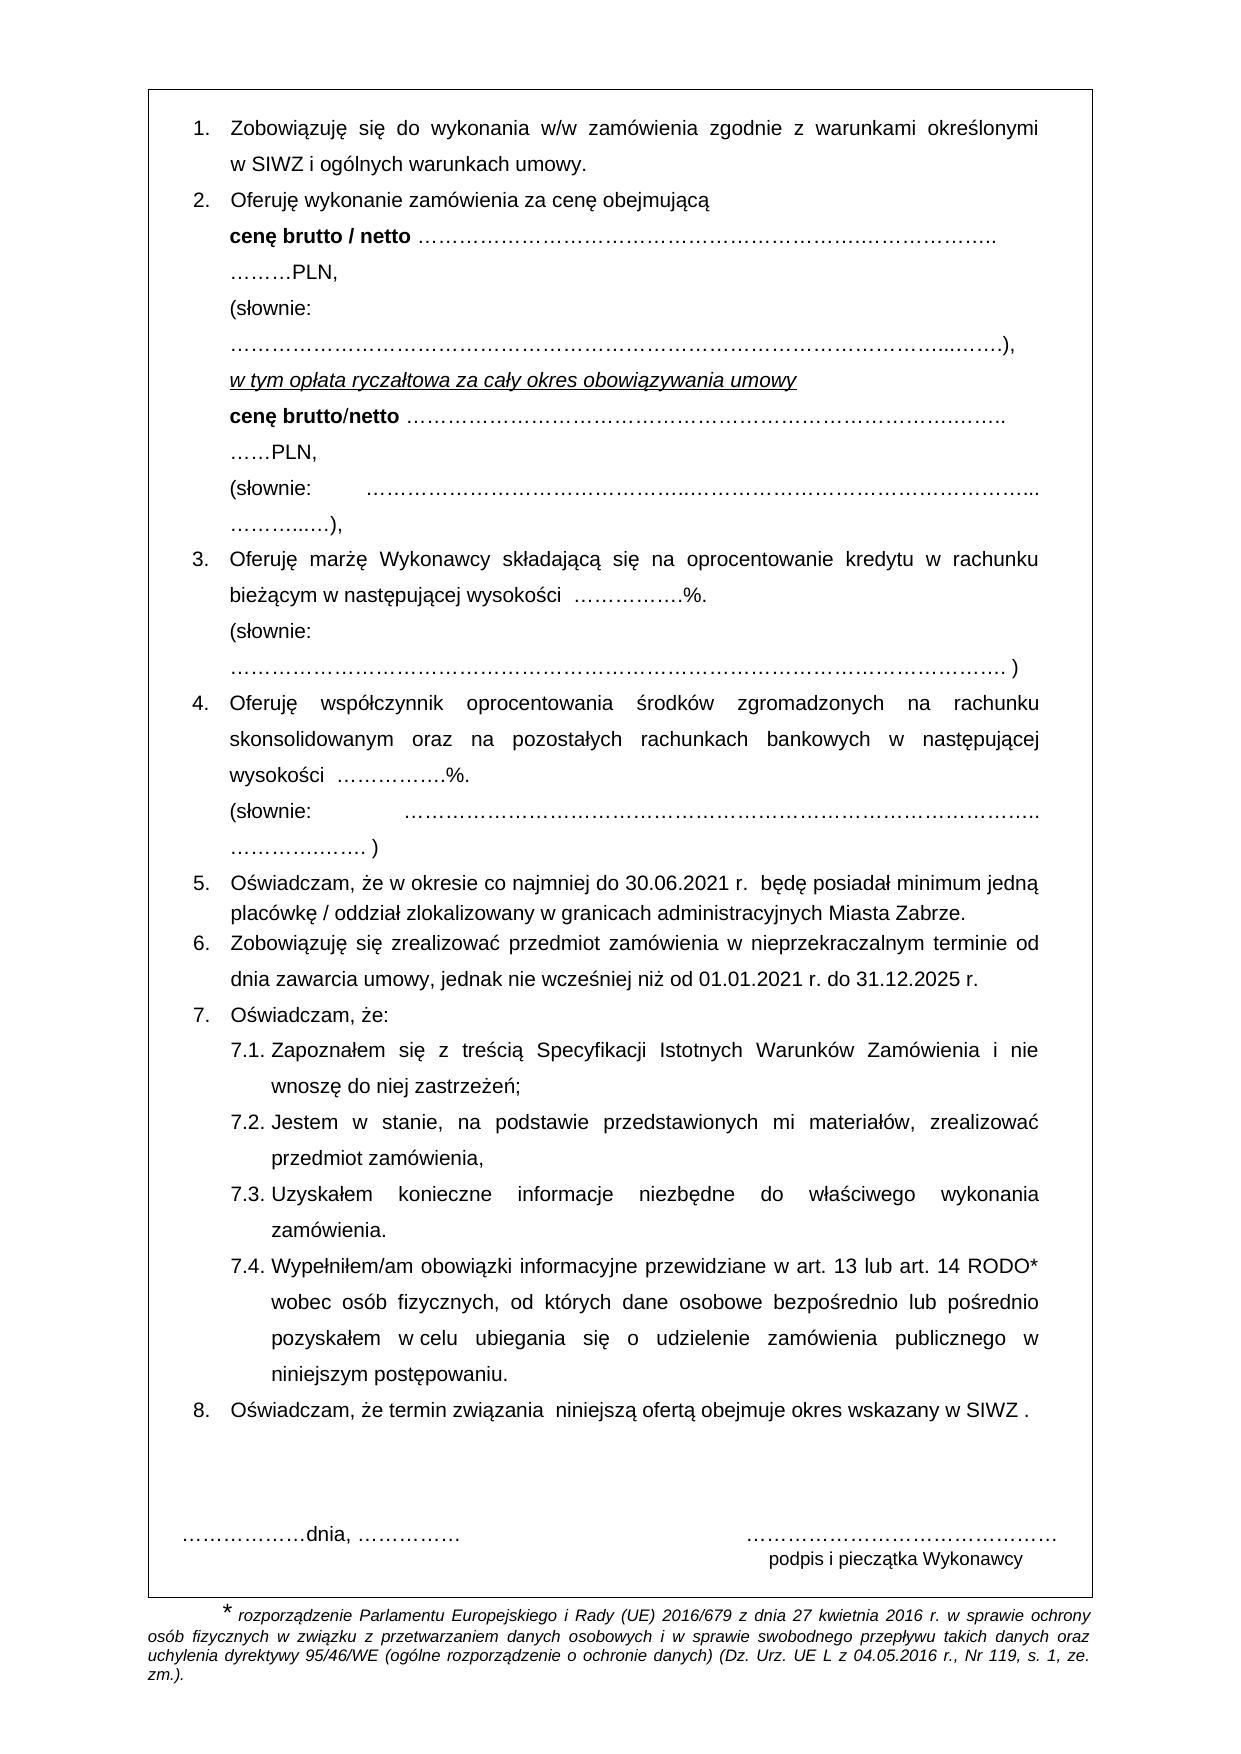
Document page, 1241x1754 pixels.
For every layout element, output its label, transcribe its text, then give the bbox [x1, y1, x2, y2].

table_header Zobowiązuję się do wykonania w/w zamówienia zgodnie z warunkami określonymi w SIWZ i ogólnych warunkach umowy. Oferuję wykonanie zamówienia za cenę obejmującą cenę brutto / netto ……………………………………………………….………………..………PLN, (słownie: …………………………………………………………………………………………...…….), w tym opłata ryczałtowa za cały okres obowiązywania umowy cenę brutto/netto …………………………………………………………………….……..……PLN, (słownie: ………………………………………..…………………………………………...………...…), Oferuję marżę Wykonawcy składającą się na oprocentowanie kredytu w rachunku bieżącym w następującej wysokości …………….%. (słownie: …………………………………………………………………………………………………. ) Oferuję współczynnik oprocentowania środków zgromadzonych na rachunku skonsolidowanym oraz na pozostałych rachunkach bankowych w następującej wysokości …………….%. (słownie: ………………………………………………………………………………..………….……. ) Oświadczam, że w okresie co najmniej do 30.06.2021 r. będę posiadał minimum jedną placówkę / oddział zlokalizowany w granicach administracyjnych Miasta Zabrze. Zobowiązuję się zrealizować przedmiot zamówienia w nieprzekraczalnym terminie od dnia zawarcia umowy, jednak nie wcześniej niż od 01.01.2021 r. do 31.12.2025 r. Oświadczam, że: Zapoznałem się z treścią Specyfikacji Istotnych Warunków Zamówienia i nie wnoszę do niej zastrzeżeń; Jestem w stanie, na podstawie przedstawionych mi materiałów, zrealizować przedmiot zamówienia, Uzyskałem konieczne informacje niezbędne do właściwego wykonania zamówienia. Wypełniłem/am obowiązki informacyjne przewidziane w art. 13 lub art. 14 RODO* wobec osób fizycznych, od których dane osobowe bezpośrednio lub pośrednio pozyskałem w celu ubiegania się o udzielenie zamówienia publicznego w niniejszym postępowaniu. Oświadczam, że termin związania niniejszą ofertą obejmuje okres wskazany w SIWZ . ………………dnia, …………… ……………………………………… podpis i pieczątka Wykonawcy [149, 90, 1092, 1597]
text * rozporządzenie Parlamentu Europejskiego i Rady (UE) 2016/679 z dnia 27 kwietnia 2016 r. w sprawie ochrony osób fizycznych w związku z przetwarzaniem danych osobowych i w sprawie swobodnego przepływu takich danych oraz uchylenia dyrektywy 95/46/WE (ogólne rozporządzenie o ochronie danych) (Dz. Urz. UE L z 04.05.2016 r., Nr 119, s. 1, ze. zm.). [148, 1598, 1093, 1684]
